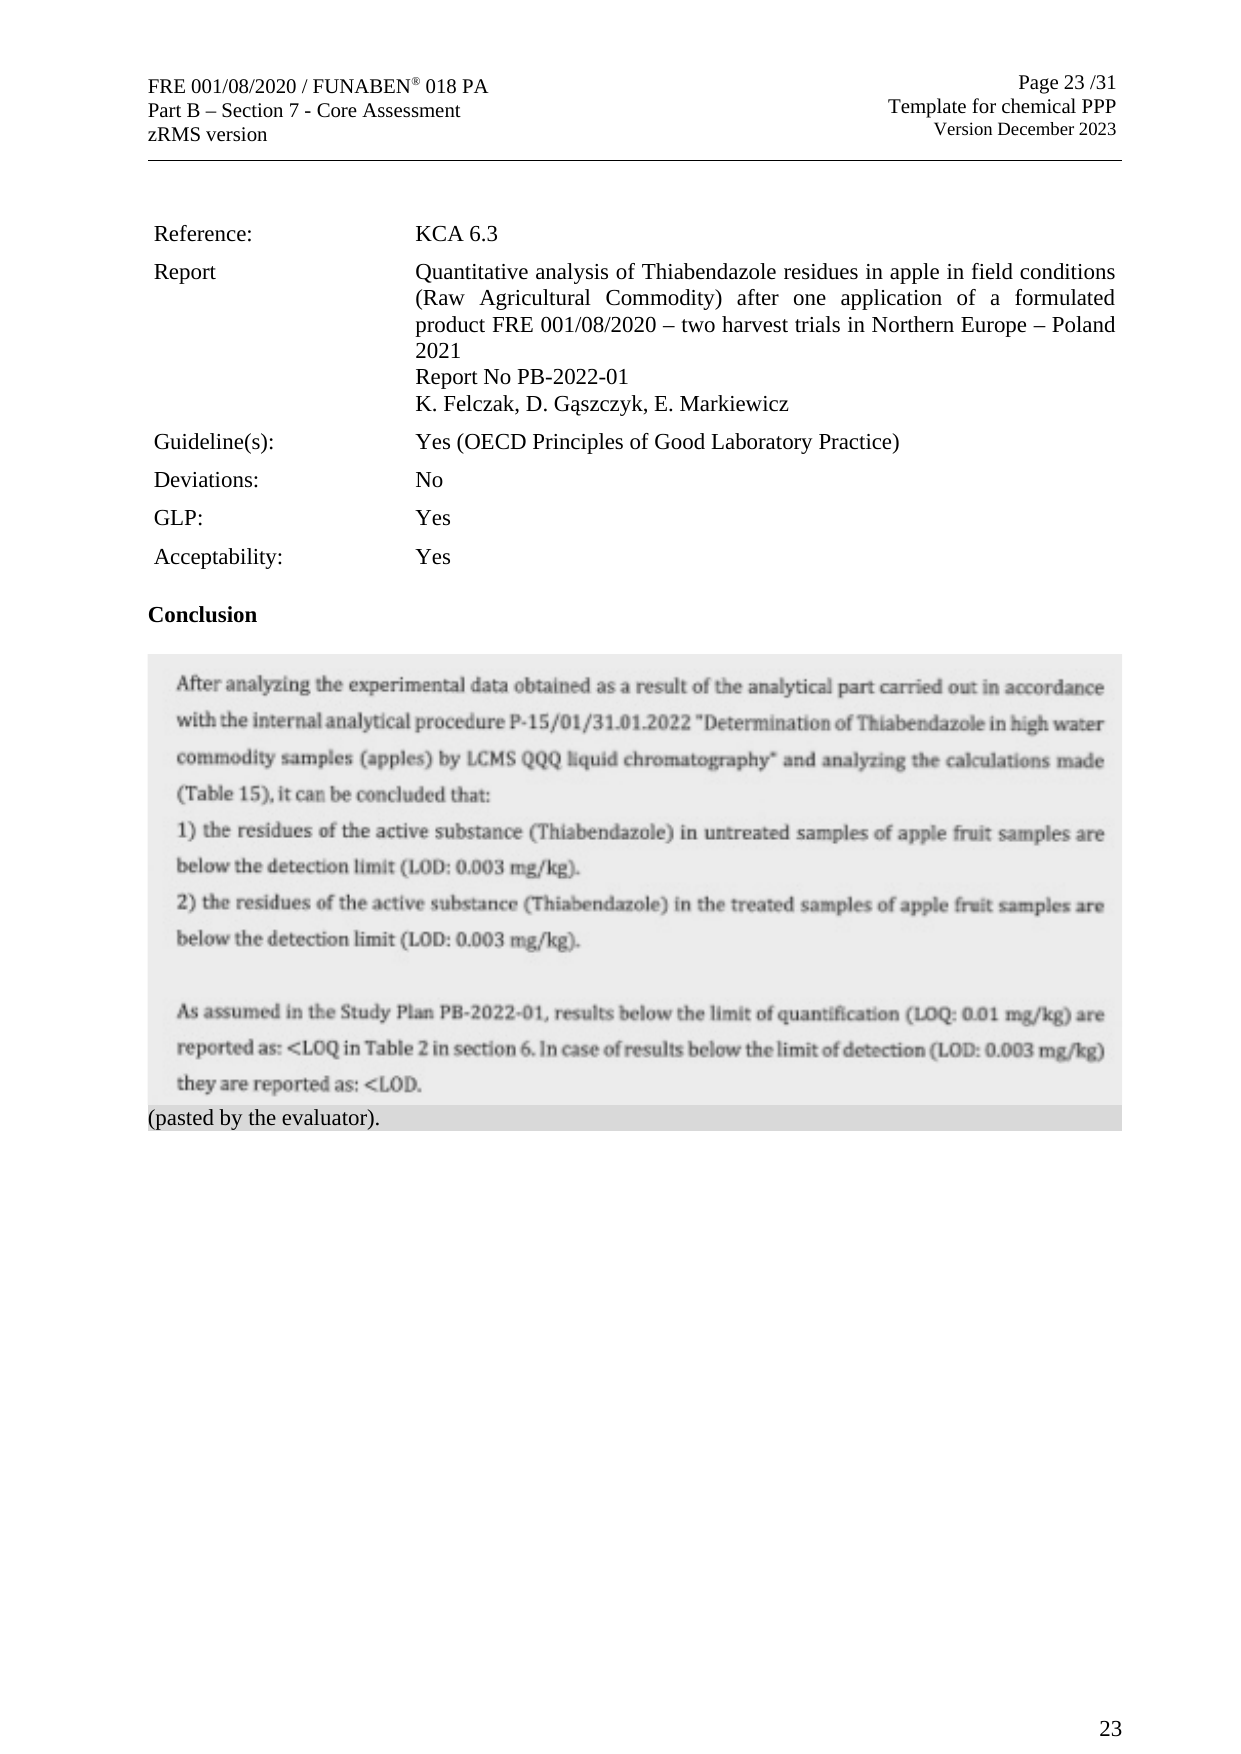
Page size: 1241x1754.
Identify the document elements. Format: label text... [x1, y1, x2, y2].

table_cell Yes (OECD Principles of Good Laboratory Practice) [409, 422, 1122, 460]
table_cell Yes [409, 537, 1122, 575]
table_cell Guideline(s): [148, 422, 409, 460]
table_cell Quantitative analysis of Thiabendazole residues in apple in field conditions (Raw Agricultural Commodity) after one application of a formulated product FRE 001/08/2020 – two harvest trials in Northern Europe – Poland 2021 Report No PB-2022-01 K. Felczak, D. Gąszczyk, E. Markiewicz [409, 252, 1122, 422]
table_header Reference: [148, 214, 409, 252]
table_cell Yes [409, 499, 1122, 537]
table_cell Deviations: [148, 460, 409, 498]
table_cell GLP: [148, 499, 409, 537]
table_cell Report [148, 252, 409, 422]
text Conclusion [148, 601, 1122, 628]
text (pasted by the evaluator). [148, 1105, 1122, 1131]
table_header KCA 6.3 [409, 214, 1122, 252]
table_cell No [409, 460, 1122, 498]
table_cell Acceptability: [148, 537, 409, 575]
